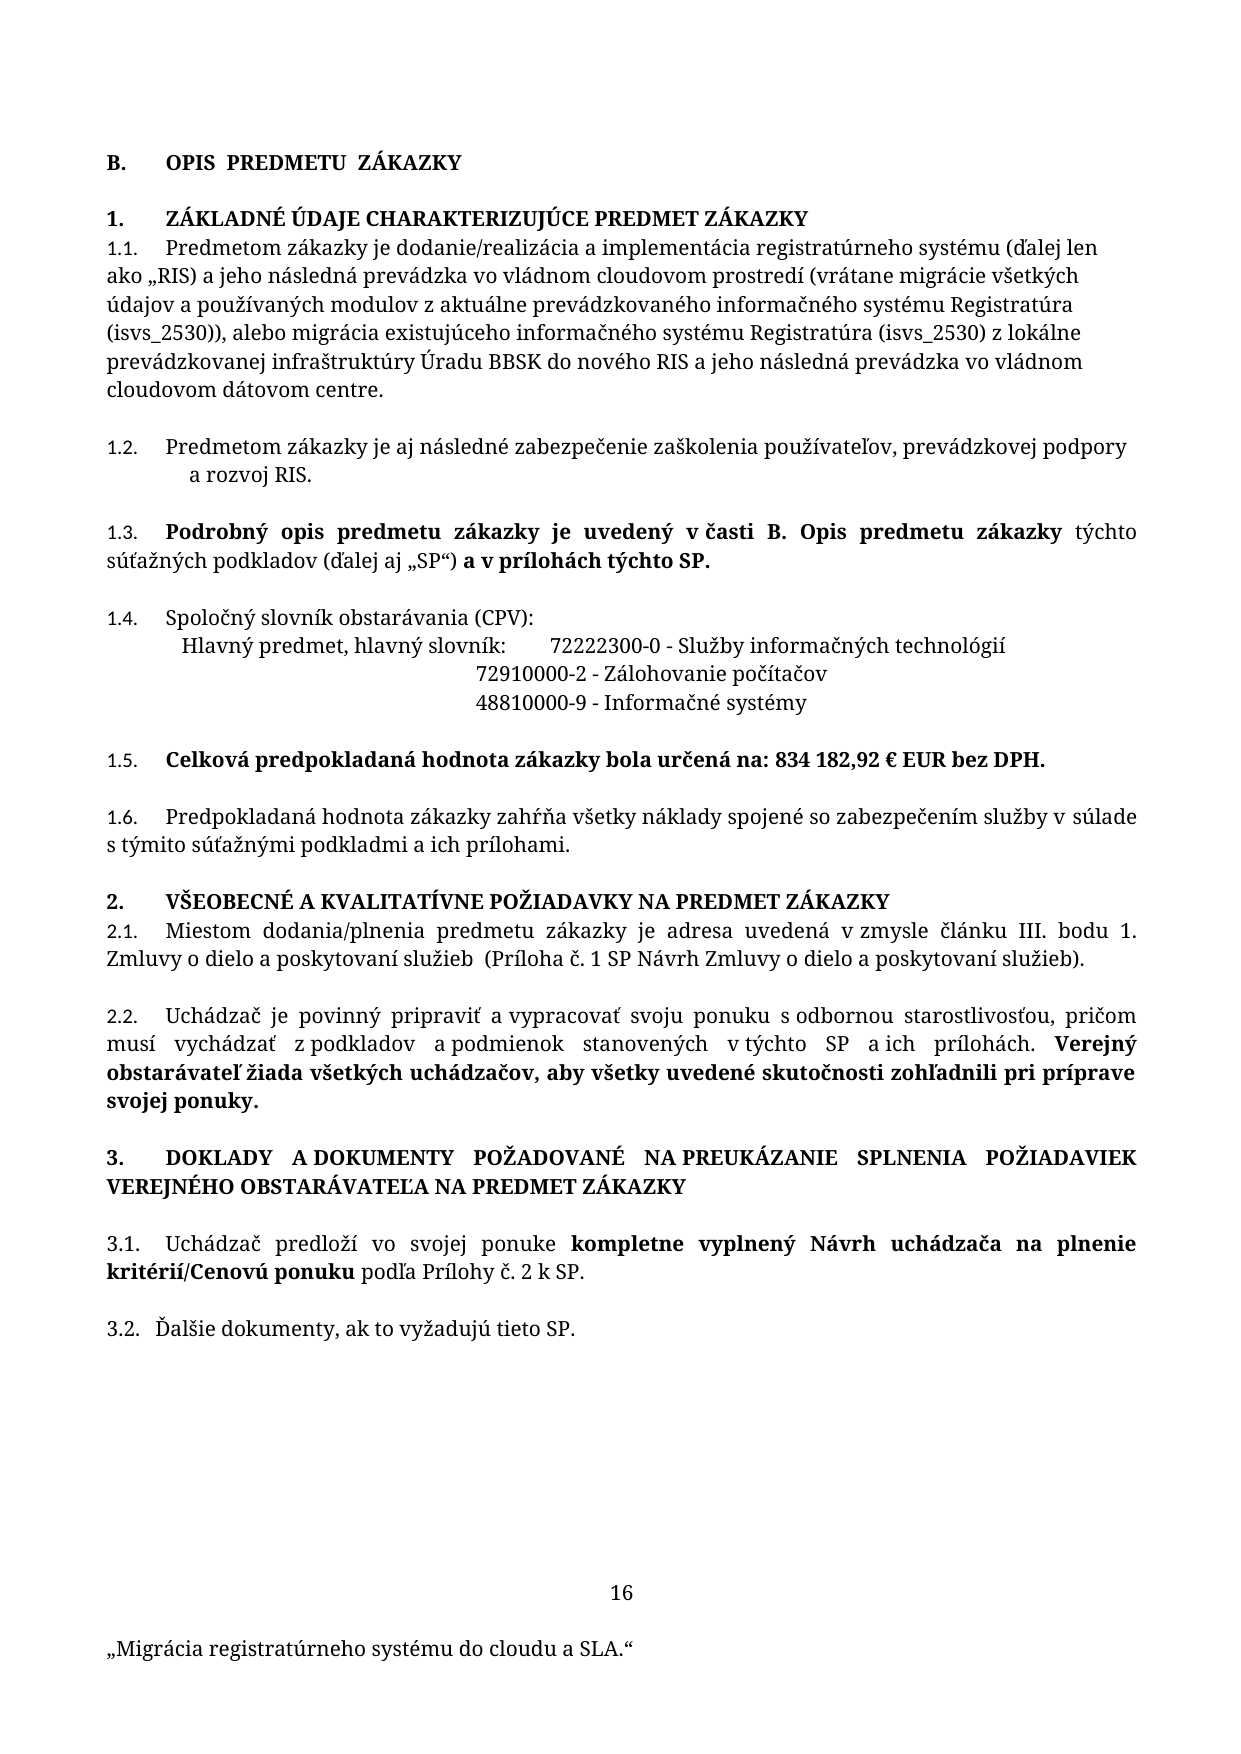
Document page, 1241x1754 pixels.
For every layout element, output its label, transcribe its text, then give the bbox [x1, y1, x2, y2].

text Hlavný predmet, hlavný slovník: 72222300-0 - Služby informačných technológií [181, 631, 1137, 659]
list VŠEOBECNÉ A KVALITATÍVNE POŽIADAVKY NA PREDMET ZÁKAZKY [106, 887, 1137, 916]
list 72910000-2 - Zálohovanie počítačov [256, 659, 1137, 688]
list Predmetom zákazky je aj následné zabezpečenie zaškolenia používateľov, prevádzkovej podpory a rozvoj RIS. [106, 432, 1137, 489]
list Celková predpokladaná hodnota zákazky bola určená na: 834 182,92 € EUR bez DPH. [106, 745, 1137, 774]
list 48810000-9 - Informačné systémy [256, 688, 1137, 716]
list Predmetom zákazky je dodanie/realizácia a implementácia registratúrneho systému (ďalej len ako „RIS) a jeho následná prevádzka vo vládnom cloudovom prostredí (vrátane migrácie všetkých údajov a používaných modulov z aktuálne prevádzkovaného informačného systému Registratúra (isvs_2530)), alebo migrácia existujúceho informačného systému Registratúra (isvs_2530) z lokálne prevádzkovanej infraštruktúry Úradu BBSK do nového RIS a jeho následná prevádzka vo vládnom cloudovom dátovom centre. [106, 233, 1137, 404]
list Predpokladaná hodnota zákazky zahŕňa všetky náklady spojené so zabezpečením služby v súlade s týmito súťažnými podkladmi a ich prílohami. [106, 802, 1137, 859]
list Ďalšie dokumenty, ak to vyžadujú tieto SP. [106, 1314, 1137, 1342]
list Uchádzač predloží vo svojej ponuke kompletne vyplnený Návrh uchádzača na plnenie kritérií/Cenovú ponuku podľa Prílohy č. 2 k SP. [106, 1229, 1137, 1286]
list Miestom dodania/plnenia predmetu zákazky je adresa uvedená v zmysle článku III. bodu 1. Zmluvy o dielo a poskytovaní služieb (Príloha č. 1 SP Návrh Zmluvy o dielo a poskytovaní služieb). [106, 916, 1137, 973]
list DOKLADY A DOKUMENTY POŽADOVANÉ NA PREUKÁZANIE SPLNENIA POŽIADAVIEK VEREJNÉHO OBSTARÁVATEĽA NA PREDMET ZÁKAZKY [106, 1143, 1137, 1200]
list Uchádzač je povinný pripraviť a vypracovať svoju ponuku s odbornou starostlivosťou, pričom musí vychádzať z podkladov a podmienok stanovených v týchto SP a ich prílohách. Verejný obstarávateľ žiada všetkých uchádzačov, aby všetky uvedené skutočnosti zohľadnili pri príprave svojej ponuky. [106, 1001, 1137, 1115]
text B. OPIS PREDMETU ZÁKAZKY [106, 148, 1137, 176]
list ZÁKLADNÉ ÚDAJE CHARAKTERIZUJÚCE PREDMET ZÁKAZKY [106, 204, 1137, 233]
list Spoločný slovník obstarávania (CPV): [106, 603, 1137, 631]
list Podrobný opis predmetu zákazky je uvedený v časti B. Opis predmetu zákazky týchto súťažných podkladov (ďalej aj „SP“) a v prílohách týchto SP. [106, 517, 1137, 574]
